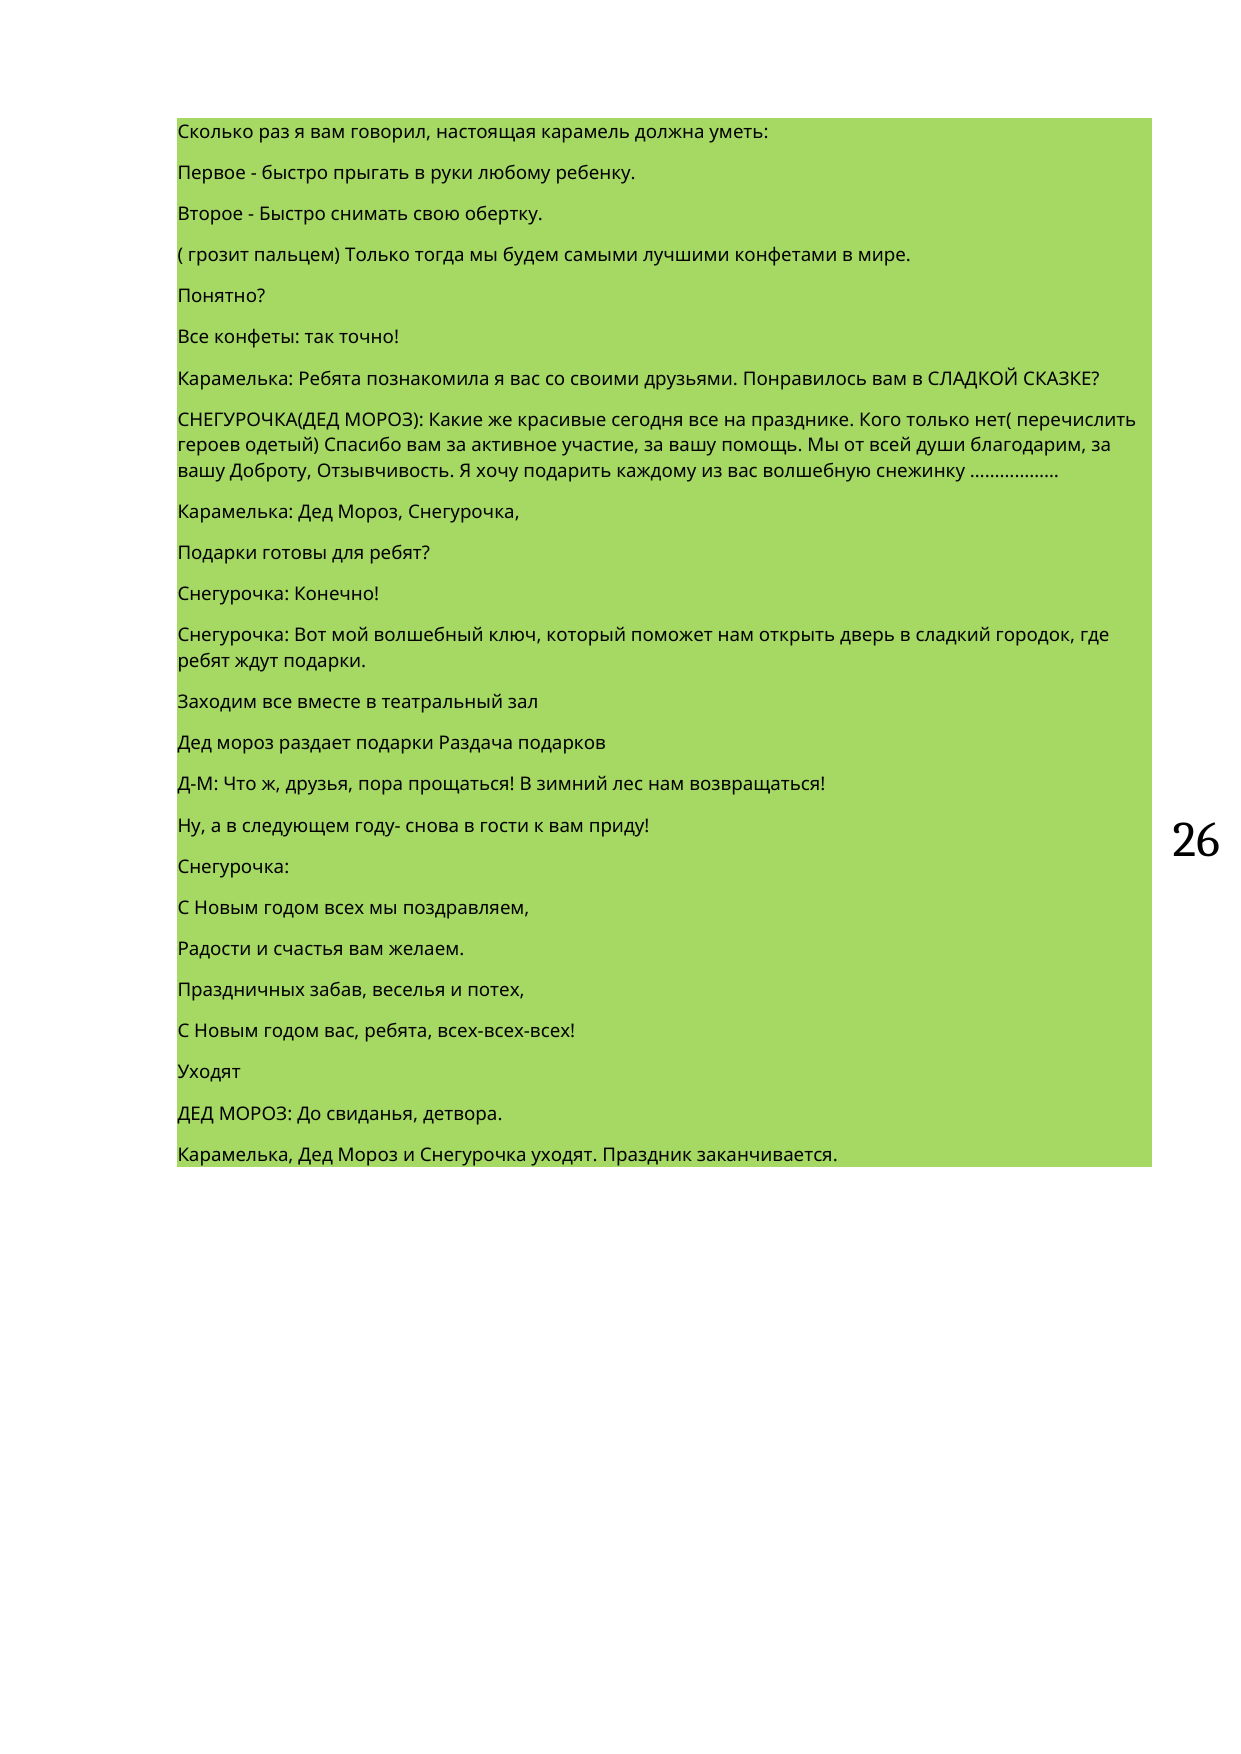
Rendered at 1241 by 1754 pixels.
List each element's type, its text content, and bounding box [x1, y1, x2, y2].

text Радости и счастья вам желаем. [177, 935, 1152, 961]
text Праздничных забав, веселья и потех, [177, 976, 1152, 1002]
text Снегурочка: Конечно! [177, 581, 1152, 606]
text С Новым годом всех мы поздравляем, [177, 894, 1152, 920]
text ДЕД МОРОЗ: До свиданья, детвора. [177, 1100, 1152, 1125]
text Карамелька, Дед Мороз и Снегурочка уходят. Праздник заканчивается. [177, 1141, 1152, 1167]
text Подарки готовы для ребят? [177, 539, 1152, 565]
text Д-М: Что ж, друзья, пора прощаться! В зимний лес нам возвращаться! [177, 771, 1152, 796]
text Карамелька: Дед Мороз, Снегурочка, [177, 498, 1152, 524]
text Снегурочка: Вот мой волшебный ключ, который поможет нам открыть дверь в сладкий городок, где ребят ждут подарки. [177, 622, 1152, 673]
text Ну, а в следующем году- снова в гости к вам приду! [177, 812, 1152, 837]
text Понятно? [177, 283, 1152, 308]
text Заходим все вместе в театральный зал [177, 688, 1152, 714]
text Снегурочка: [177, 853, 1152, 878]
text Карамелька: Ребята познакомила я вас со своими друзьями. Понравилось вам в СЛАДКОЙ СКАЗКЕ? [177, 365, 1152, 391]
text Второе - Быстро снимать свою обертку. [177, 200, 1152, 226]
text Сколько раз я вам говорил, настоящая карамель должна уметь: [177, 118, 1152, 144]
text Дед мороз раздает подарки Раздача подарков [177, 729, 1152, 755]
text Уходят [177, 1059, 1152, 1084]
text С Новым годом вас, ребята, всех-всех-всех! [177, 1018, 1152, 1043]
text Первое - быстро прыгать в руки любому ребенку. [177, 159, 1152, 185]
text СНЕГУРОЧКА(ДЕД МОРОЗ): Какие же красивые сегодня все на празднике. Кого только нет( перечислить героев одетый) Спасибо вам за активное участие, за вашу помощь. Мы от всей души благодарим, за вашу Доброту, Отзывчивость. Я хочу подарить каждому из вас волшебную снежинку ……………… [177, 406, 1152, 483]
text ( грозит пальцем) Только тогда мы будем самыми лучшими конфетами в мире. [177, 242, 1152, 267]
text Все конфеты: так точно! [177, 324, 1152, 349]
